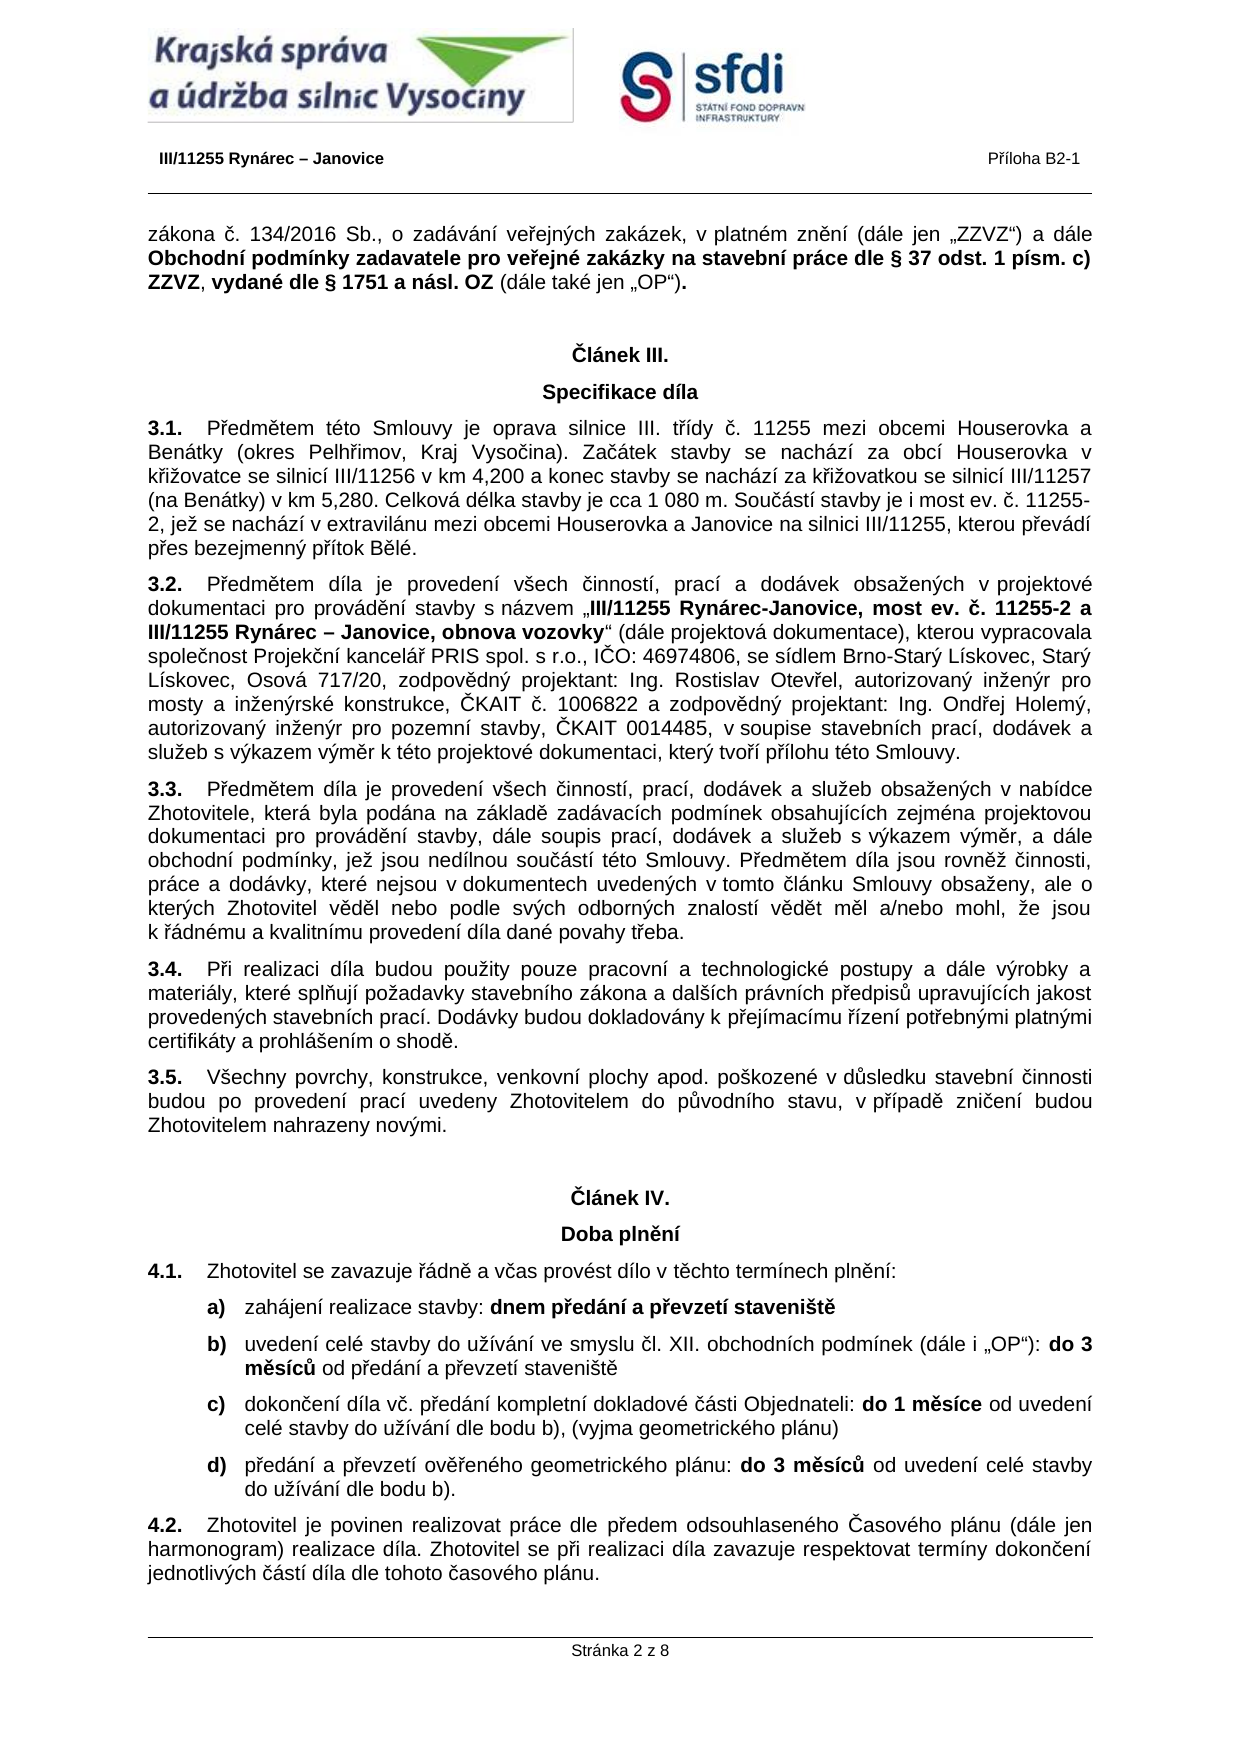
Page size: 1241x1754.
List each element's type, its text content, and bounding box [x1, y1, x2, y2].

text Článek III. [148, 343, 1093, 367]
text Článek IV. [148, 1186, 1093, 1210]
list Zhotovitel se zavazuje řádně a včas provést dílo v těchto termínech plnění: [148, 1259, 1093, 1283]
list uvedení celé stavby do užívání ve smyslu čl. XII. obchodních podmínek (dále i „OP“): do 3 měsíců od předání a převzetí staveniště [207, 1332, 1093, 1379]
subtitle Specifikace díla [148, 379, 1093, 403]
list Všechny povrchy, konstrukce, venkovní plochy apod. poškozené v důsledku stavební činnosti budou po provedení prací uvedeny Zhotovitelem do původního stavu, v případě zničení budou Zhotovitelem nahrazeny novými. [148, 1065, 1093, 1137]
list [148, 222, 1093, 294]
picture [147, 28, 574, 124]
list Předmětem díla je provedení všech činností, prací a dodávek obsažených v projektové dokumentaci pro provádění stavby s názvem „III/11255 Rynárec-Janovice, most ev. č. 11255-2 a III/11255 Rynárec – Janovice, obnova vozovky“ (dále projektová dokumentace), kterou vypracovala společnost Projekční kancelář PRIS spol. s r.o., IČO: 46974806, se sídlem Brno-Starý Lískovec, Starý Lískovec, Osová 717/20, zodpovědný projektant: Ing. Rostislav Otevřel, autorizovaný inženýr pro mosty a inženýrské konstrukce, ČKAIT č. 1006822 a zodpovědný projektant: Ing. Ondřej Holemý, autorizovaný inženýr pro pozemní stavby, ČKAIT 0014485, v soupise stavebních prací, dodávek a služeb s výkazem výměr k této projektové dokumentaci, který tvoří přílohu této Smlouvy. [148, 572, 1093, 764]
list Předmětem díla je provedení všech činností, prací, dodávek a služeb obsažených v nabídce Zhotovitele, která byla podána na základě zadávacích podmínek obsahujících zejména projektovou dokumentaci pro provádění stavby, dále soupis prací, dodávek a služeb s výkazem výměr, a dále obchodní podmínky, jež jsou nedílnou součástí této Smlouvy. Předmětem díla jsou rovněž činnosti, práce a dodávky, které nejsou v dokumentech uvedených v tomto článku Smlouvy obsaženy, ale o kterých Zhotovitel věděl nebo podle svých odborných znalostí vědět měl a/nebo mohl, že jsou k řádnému a kvalitnímu provedení díla dané povahy třeba. [148, 776, 1093, 944]
picture [617, 32, 805, 136]
subtitle Doba plnění [148, 1222, 1093, 1246]
list Předmětem této Smlouvy je oprava silnice III. třídy č. 11255 mezi obcemi Houserovka a Benátky (okres Pelhřimov, Kraj Vysočina). Začátek stavby se nachází za obcí Houserovka v křižovatce se silnicí III/11256 v km 4,200 a konec stavby se nachází za křižovatkou se silnicí III/11257 (na Benátky) v km 5,280. Celková délka stavby je cca 1 080 m. Součástí stavby je i most ev. č. 11255-2, jež se nachází v extravilánu mezi obcemi Houserovka a Janovice na silnici III/11255, kterou převádí přes bezejmenný přítok Bělé. [148, 416, 1093, 560]
list Zhotovitel je povinen realizovat práce dle předem odsouhlaseného Časového plánu (dále jen harmonogram) realizace díla. Zhotovitel se při realizaci díla zavazuje respektovat termíny dokončení jednotlivých částí díla dle tohoto časového plánu. [148, 1513, 1093, 1585]
list zahájení realizace stavby: dnem předání a převzetí staveniště [207, 1295, 1093, 1319]
list předání a převzetí ověřeného geometrického plánu: do 3 měsíců od uvedení celé stavby do užívání dle bodu b). [207, 1452, 1093, 1500]
list dokončení díla vč. předání kompletní dokladové části Objednateli: do 1 měsíce od uvedení celé stavby do užívání dle bodu b), (vyjma geometrického plánu) [207, 1392, 1093, 1440]
list Při realizaci díla budou použity pouze pracovní a technologické postupy a dále výrobky a materiály, které splňují požadavky stavebního zákona a dalších právních předpisů upravujících jakost provedených stavebních prací. Dodávky budou dokladovány k přejímacímu řízení potřebnými platnými certifikáty a prohlášením o shodě. [148, 957, 1093, 1052]
